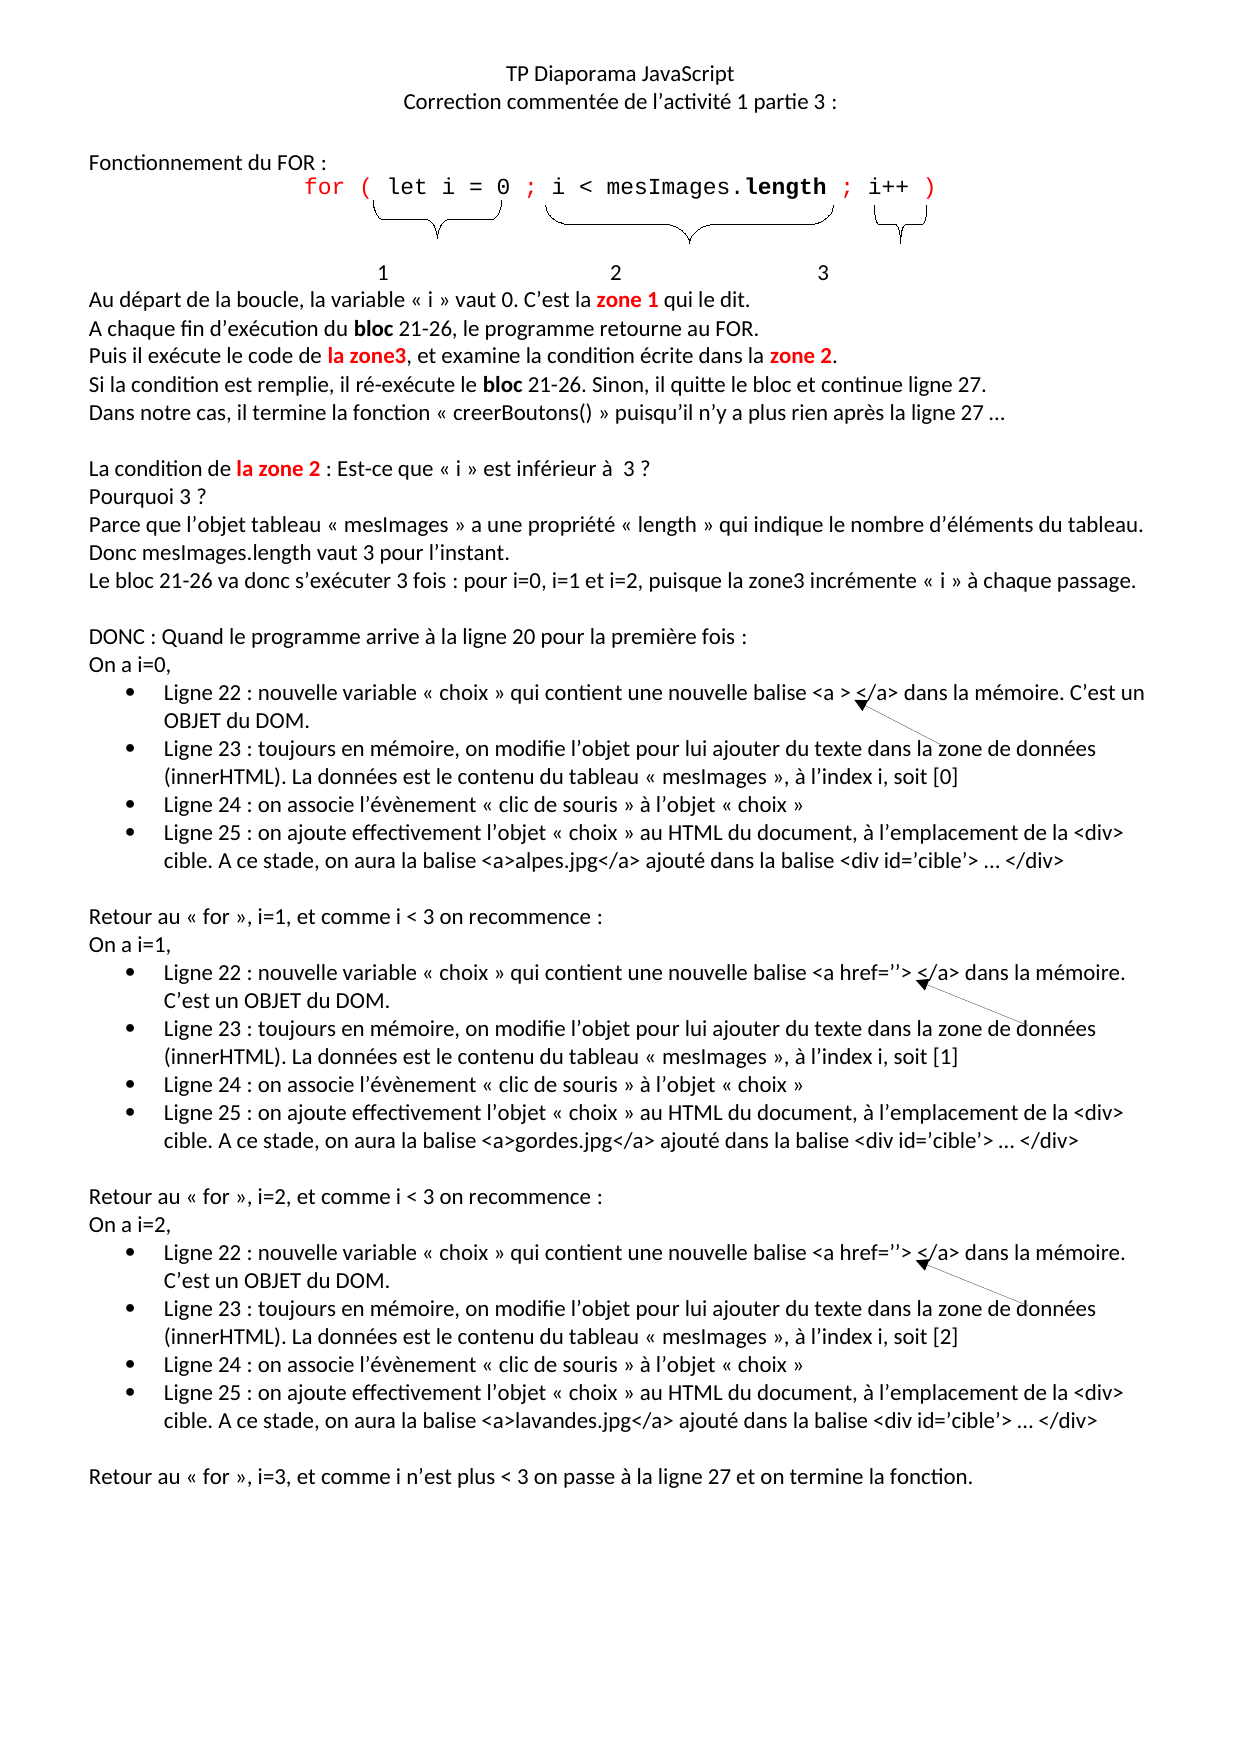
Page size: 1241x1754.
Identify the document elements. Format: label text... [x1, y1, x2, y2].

list Ligne 24 : on associe l’évènement « clic de souris » à l’objet « choix » [126, 790, 1152, 818]
text Puis il exécute le code de la zone3, et examine la condition écrite dans la zone 2. [89, 342, 1152, 370]
list Ligne 23 : toujours en mémoire, on modifie l’objet pour lui ajouter du texte dans la zone de données (innerHTML). La données est le contenu du tableau « mesImages », à l’index i, soit [2] [126, 1294, 1152, 1350]
text Parce que l’objet tableau « mesImages » a une propriété « length » qui indique le nombre d’éléments du tableau. Donc mesImages.length vaut 3 pour l’instant. [89, 510, 1152, 566]
text Retour au « for », i=3, et comme i n’est plus < 3 on passe à la ligne 27 et on termine la fonction. [89, 1462, 1152, 1491]
list Ligne 22 : nouvelle variable « choix » qui contient une nouvelle balise <a href=’’> </a> dans la mémoire. C’est un OBJET du DOM. [126, 1238, 1152, 1294]
text On a i=2, [89, 1210, 1152, 1238]
text 1 2 3 [89, 258, 1152, 286]
text On a i=1, [89, 930, 1152, 958]
text Pourquoi 3 ? [89, 482, 1152, 510]
text La condition de la zone 2 : Est-ce que « i » est inférieur à 3 ? [89, 454, 1152, 482]
text Le bloc 21-26 va donc s’exécuter 3 fois : pour i=0, i=1 et i=2, puisque la zone3 incrémente « i » à chaque passage. [89, 566, 1152, 594]
text Dans notre cas, il termine la fonction « creerBoutons() » puisqu’il n’y a plus rien après la ligne 27 … [89, 398, 1152, 426]
text for ( let i = 0 ; i < mesImages.length ; i++ ) [89, 176, 1152, 202]
text Fonctionnement du FOR : [89, 148, 1152, 176]
list Ligne 25 : on ajoute effectivement l’objet « choix » au HTML du document, à l’emplacement de la <div> cible. A ce stade, on aura la balise <a>alpes.jpg</a> ajouté dans la balise <div id=’cible’> … </div> [126, 818, 1152, 874]
list Ligne 23 : toujours en mémoire, on modifie l’objet pour lui ajouter du texte dans la zone de données (innerHTML). La données est le contenu du tableau « mesImages », à l’index i, soit [0] [126, 734, 1152, 790]
list Ligne 23 : toujours en mémoire, on modifie l’objet pour lui ajouter du texte dans la zone de données (innerHTML). La données est le contenu du tableau « mesImages », à l’index i, soit [1] [126, 1014, 1152, 1070]
text Retour au « for », i=1, et comme i < 3 on recommence : [89, 902, 1152, 930]
text Retour au « for », i=2, et comme i < 3 on recommence : [89, 1182, 1152, 1210]
list Ligne 22 : nouvelle variable « choix » qui contient une nouvelle balise <a href=’’> </a> dans la mémoire. C’est un OBJET du DOM. [126, 958, 1152, 1014]
list Ligne 22 : nouvelle variable « choix » qui contient une nouvelle balise <a > </a> dans la mémoire. C’est un OBJET du DOM. [126, 678, 1152, 734]
list Ligne 24 : on associe l’évènement « clic de souris » à l’objet « choix » [126, 1350, 1152, 1378]
text DONC : Quand le programme arrive à la ligne 20 pour la première fois : [89, 622, 1152, 650]
text A chaque fin d’exécution du bloc 21-26, le programme retourne au FOR. [89, 314, 1152, 342]
text Si la condition est remplie, il ré-exécute le bloc 21-26. Sinon, il quitte le bloc et continue ligne 27. [89, 370, 1152, 398]
list Ligne 25 : on ajoute effectivement l’objet « choix » au HTML du document, à l’emplacement de la <div> cible. A ce stade, on aura la balise <a>gordes.jpg</a> ajouté dans la balise <div id=’cible’> … </div> [126, 1098, 1152, 1154]
text Au départ de la boucle, la variable « i » vaut 0. C’est la zone 1 qui le dit. [89, 286, 1152, 314]
text On a i=0, [89, 650, 1152, 678]
list Ligne 24 : on associe l’évènement « clic de souris » à l’objet « choix » [126, 1070, 1152, 1098]
list Ligne 25 : on ajoute effectivement l’objet « choix » au HTML du document, à l’emplacement de la <div> cible. A ce stade, on aura la balise <a>lavandes.jpg</a> ajouté dans la balise <div id=’cible’> … </div> [126, 1378, 1152, 1434]
